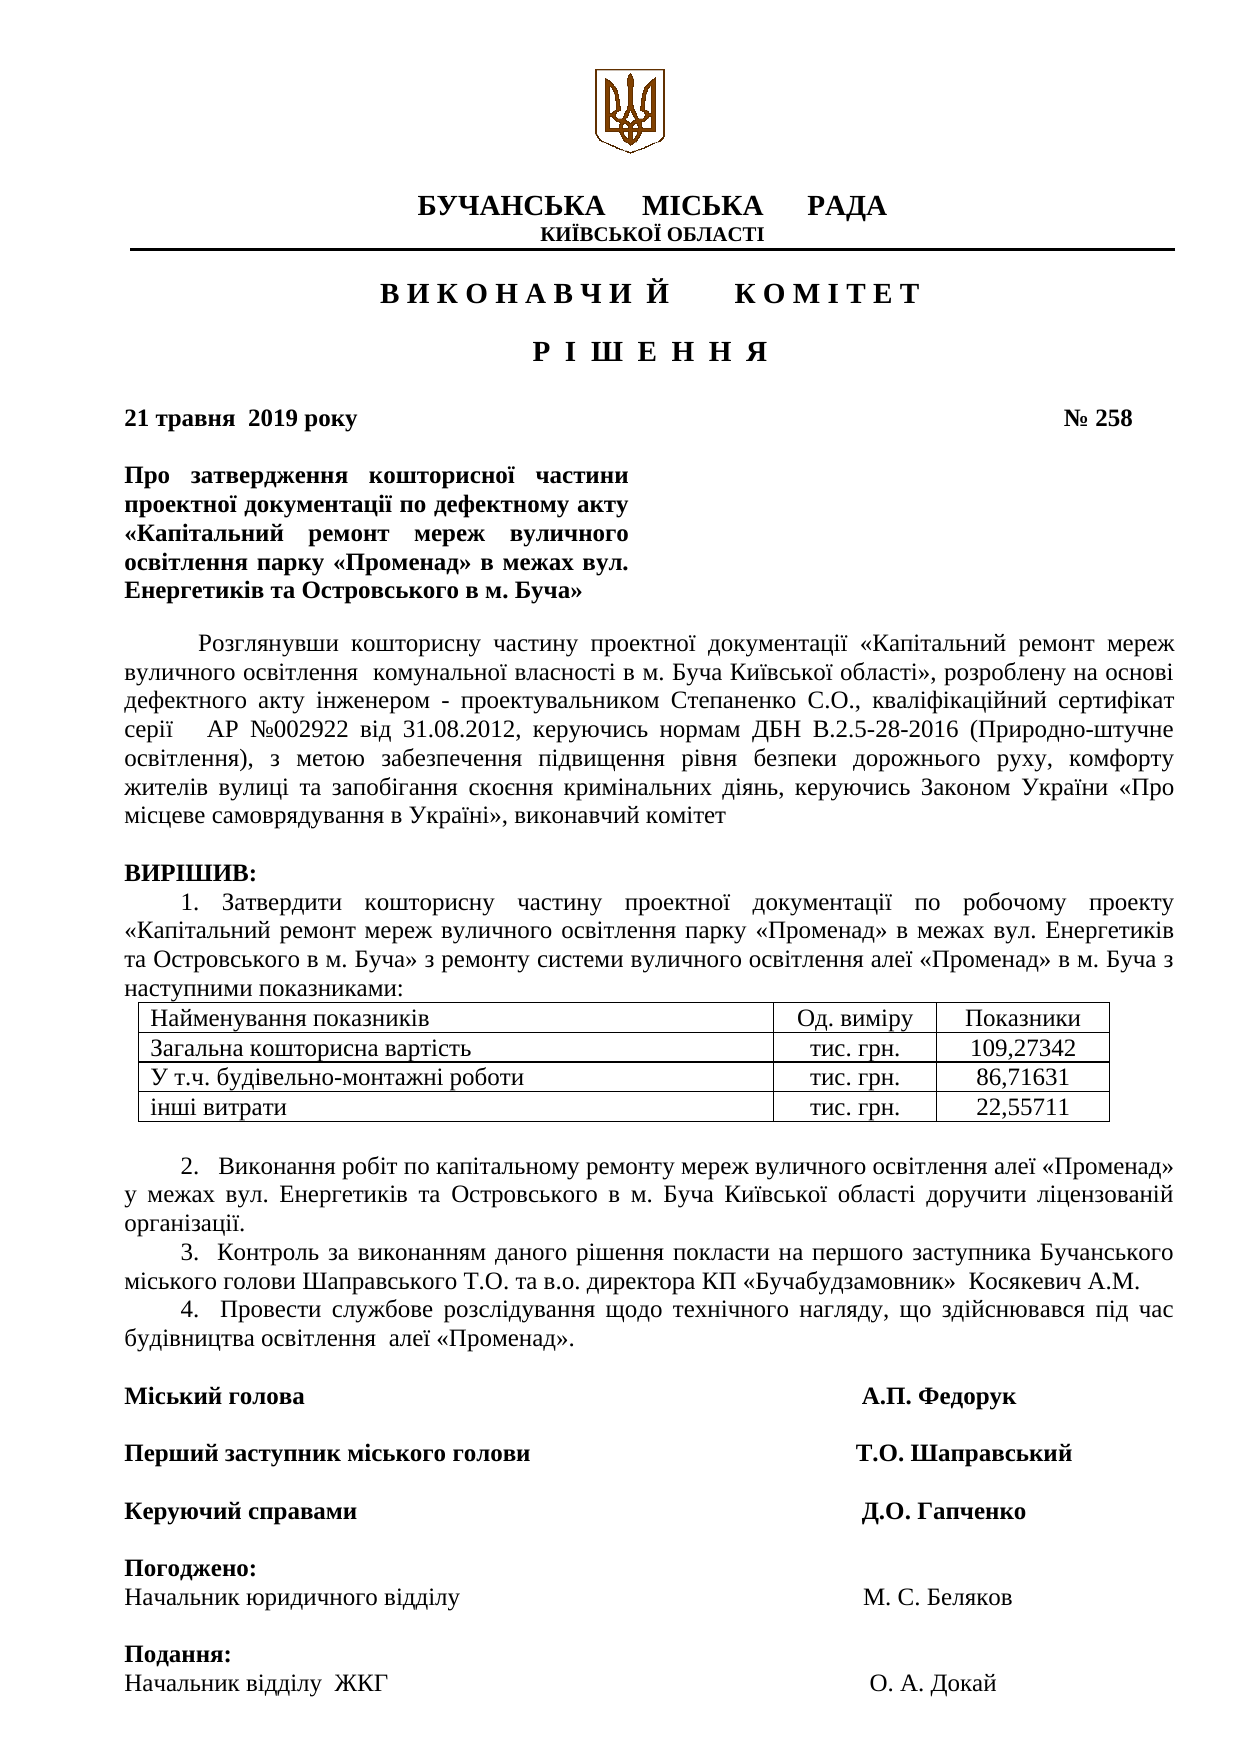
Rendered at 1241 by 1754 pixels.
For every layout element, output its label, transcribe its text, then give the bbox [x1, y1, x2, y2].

subtitle В И К О Н А В Ч И Й К О М І Т Е Т [124, 276, 1175, 309]
text Про затвердження кошторисної частини проектної документації по дефектному акту «Капітальний ремонт мереж вуличного освітлення парку «Променад» в межах вул. Енергетиків та Островського в м. Буча» [124, 460, 629, 604]
subtitle Р І Ш Е Н Н Я [124, 334, 1175, 368]
table_cell тис. грн. [774, 1092, 936, 1121]
table_cell У т.ч. будівельно-монтажні роботи [139, 1063, 773, 1091]
title 3. Контроль за виконанням даного рішення покласти на першого заступника Бучанського міського голови Шаправського Т.О. та в.о. директора КП «Бучабудзамовник» Косякевич А.М. [124, 1237, 1175, 1294]
table_cell 22,55711 [937, 1092, 1109, 1121]
table_cell 109,27342 [937, 1033, 1109, 1061]
table_cell Загальна кошторисна вартість [139, 1033, 773, 1061]
text БУЧАНСЬКА МІСЬКА РАДА [129, 188, 1175, 222]
text Розглянувши кошторисну частину проектної документації «Капітальний ремонт мереж вуличного освітлення комунальної власності в м. Буча Київської області», розроблену на основі дефектного акту інженером - проектувальником Степаненко С.О., кваліфікаційний сертифікат серії АР №002922 від 31.08.2012, керуючись нормам ДБН В.2.5-28-2016 (Природно-штучне освітлення), з метою забезпечення підвищення рівня безпеки дорожнього руху, комфорту жителів вулиці та запобігання скоєння кримінальних діянь, керуючись Законом України «Про місцеве самоврядування в Україні», виконавчий комітет [124, 628, 1175, 829]
subtitle КИЇВСЬКОЇ ОБЛАСТІ [129, 222, 1175, 251]
table_cell 86,71631 [937, 1063, 1109, 1091]
text Погоджено: [124, 1553, 1175, 1582]
text 1. Затвердити кошторисну частину проектної документації по робочому проекту «Капітальний ремонт мереж вуличного освітлення парку «Променад» в межах вул. Енергетиків та Островського в м. Буча» з ремонту системи вуличного освітлення алеї «Променад» в м. Буча з наступними показниками: [124, 887, 1175, 1002]
table_cell інші витрати [139, 1092, 773, 1121]
title ВИРІШИВ: [124, 858, 1175, 887]
table_header Од. виміру [774, 1003, 936, 1032]
table_header Показники [937, 1003, 1109, 1032]
picture [588, 63, 673, 158]
title 4. Провести службове розслідування щодо технічного нагляду, що здійснювався під час будівництва освітлення алеї «Променад». [124, 1294, 1175, 1352]
table_header Найменування показників [139, 1003, 773, 1032]
text Міський голова А.П. Федорук [124, 1381, 1175, 1409]
table_cell тис. грн. [774, 1063, 936, 1091]
text Подання: [124, 1639, 1175, 1668]
text 21 травня 2019 року № 258 [124, 403, 1175, 432]
text Керуючий справами Д.О. Гапченко [124, 1496, 1175, 1524]
text Начальник відділу ЖКГ О. А. Докай [124, 1668, 1175, 1697]
text 2. Виконання робіт по капітальному ремонту мереж вуличного освітлення алеї «Променад» у межах вул. Енергетиків та Островського в м. Буча Київської області доручити ліцензованій організації. [124, 1151, 1175, 1237]
text Начальник юридичного відділу М. С. Беляков [124, 1582, 1175, 1611]
table_cell тис. грн. [774, 1033, 936, 1061]
title Перший заступник міського голови Т.О. Шаправський [124, 1438, 1175, 1467]
